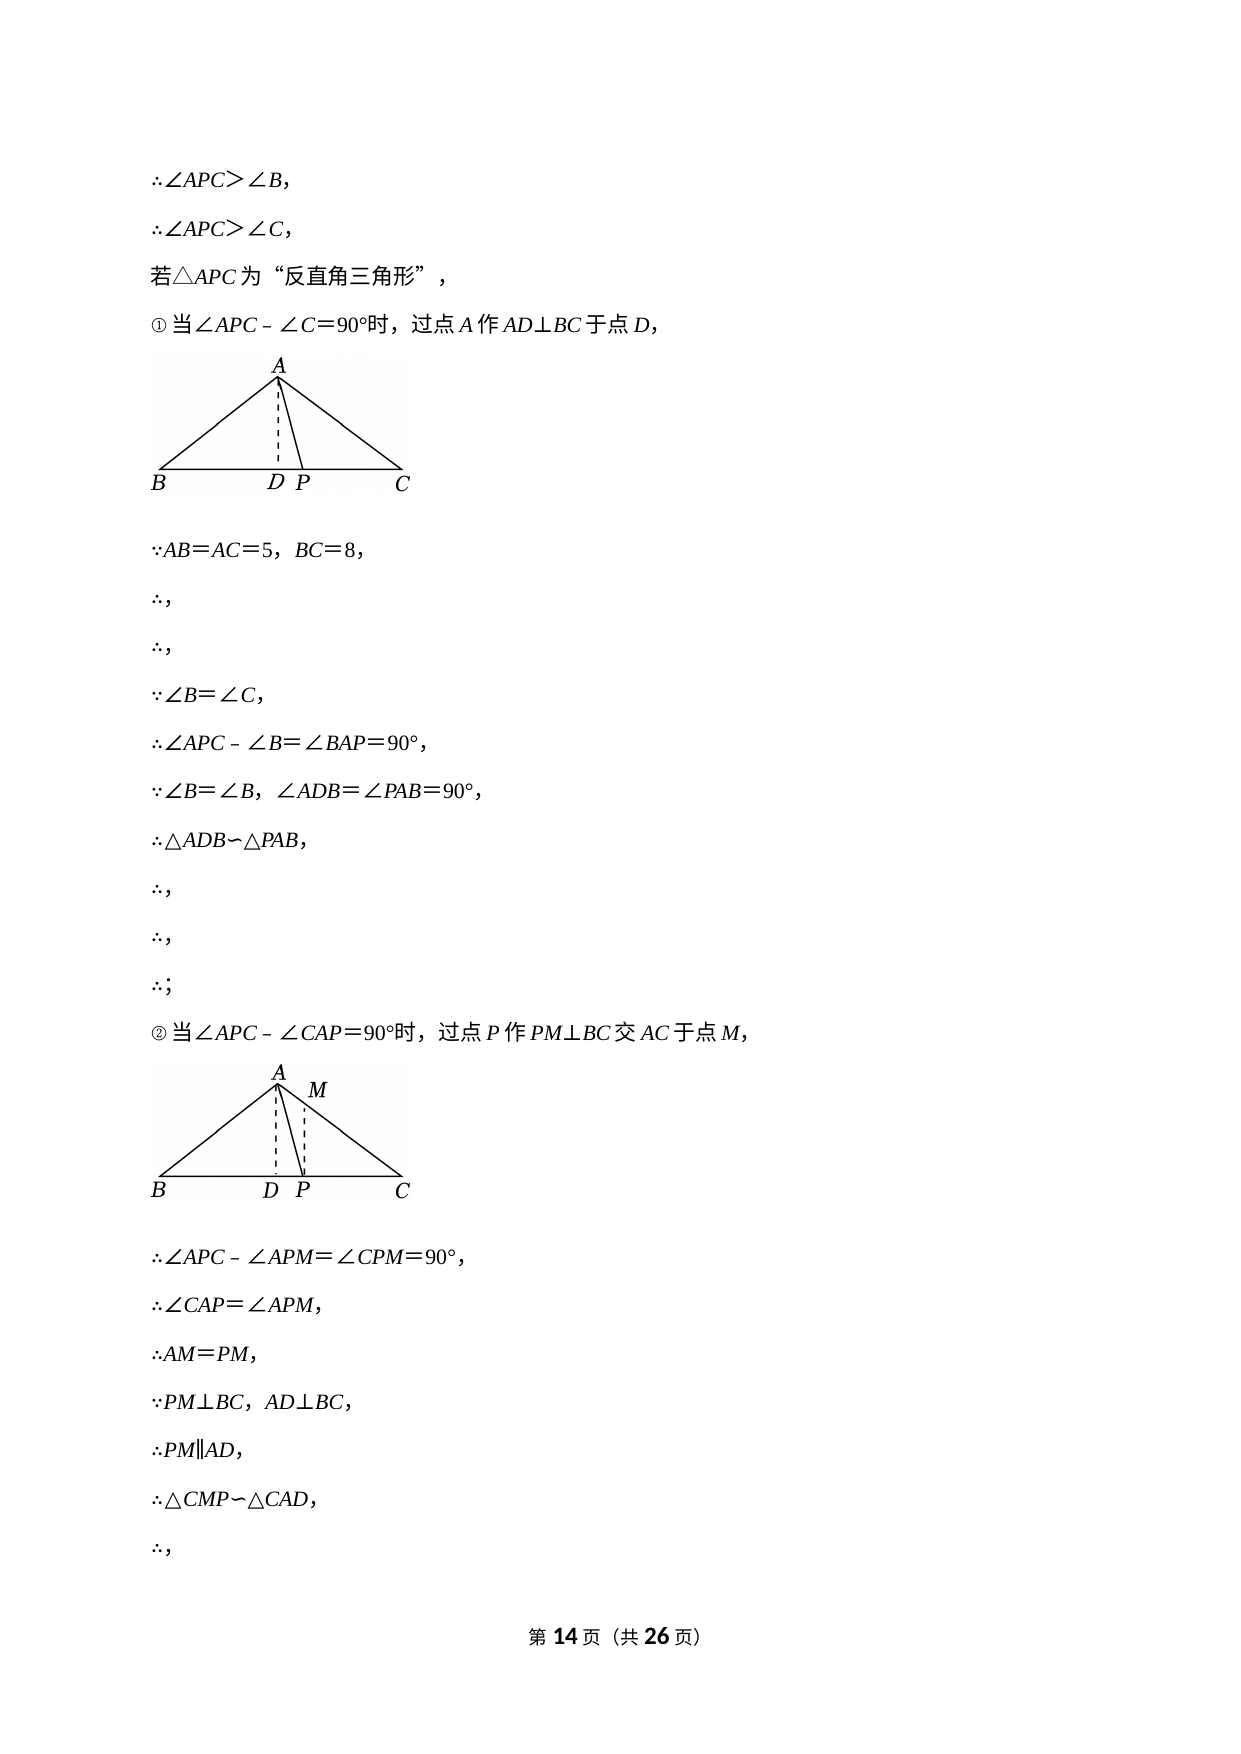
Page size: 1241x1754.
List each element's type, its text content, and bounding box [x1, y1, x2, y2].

text ∴； [151, 966, 1122, 999]
text ∴∠APC﹣∠APM＝∠CPM＝90°， [151, 1239, 1122, 1271]
text ①当∠APC﹣∠C＝90°时，过点A作AD⊥BC于点D， [151, 307, 1122, 339]
text ∴∠APC＞∠B， [151, 162, 1122, 194]
text ∴AM＝PM， [151, 1335, 1122, 1368]
text 若△APC为“反直角三角形”， [151, 259, 1122, 291]
text ∴， [151, 579, 1122, 612]
text ∵∠B＝∠C， [151, 676, 1122, 709]
text ∴， [151, 628, 1122, 660]
text ∵PM⊥BC，AD⊥BC， [151, 1384, 1122, 1416]
text ∴， [151, 1529, 1122, 1561]
text ∴∠APC＞∠C， [151, 210, 1122, 243]
text ∵∠B＝∠B，∠ADB＝∠PAB＝90°， [151, 773, 1122, 805]
text ②当∠APC﹣∠CAP＝90°时，过点P作PM⊥BC交AC于点M， [151, 1014, 1122, 1047]
text ∵AB＝AC＝5，BC＝8， [151, 531, 1122, 564]
text ∴PM∥AD， [151, 1432, 1122, 1464]
text ∴， [151, 918, 1122, 950]
text ∴∠CAP＝∠APM， [151, 1287, 1122, 1319]
text ∴△CMP∽△CAD， [151, 1480, 1122, 1513]
text ∴△ADB∽△PAB， [151, 821, 1122, 854]
text ∴∠APC﹣∠B＝∠BAP＝90°， [151, 724, 1122, 757]
text ∴， [151, 869, 1122, 902]
